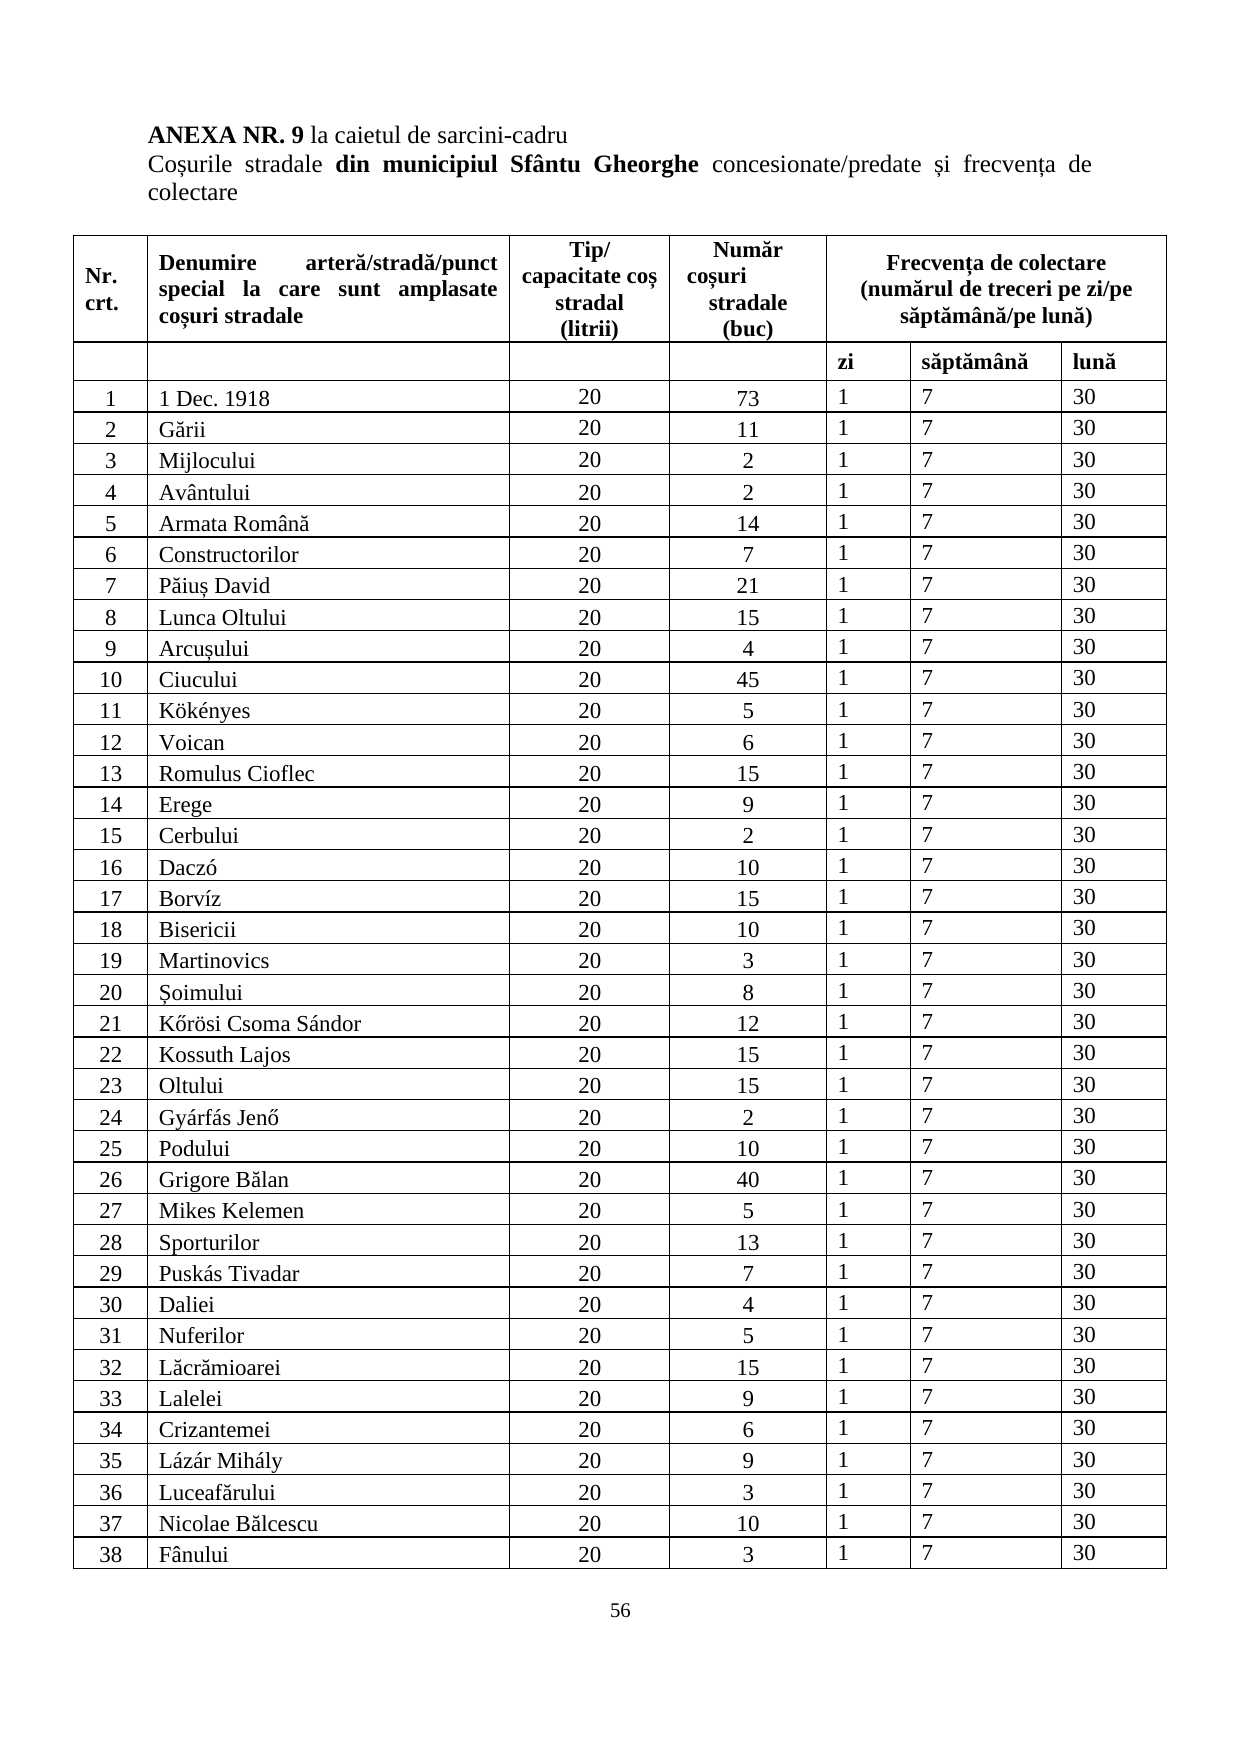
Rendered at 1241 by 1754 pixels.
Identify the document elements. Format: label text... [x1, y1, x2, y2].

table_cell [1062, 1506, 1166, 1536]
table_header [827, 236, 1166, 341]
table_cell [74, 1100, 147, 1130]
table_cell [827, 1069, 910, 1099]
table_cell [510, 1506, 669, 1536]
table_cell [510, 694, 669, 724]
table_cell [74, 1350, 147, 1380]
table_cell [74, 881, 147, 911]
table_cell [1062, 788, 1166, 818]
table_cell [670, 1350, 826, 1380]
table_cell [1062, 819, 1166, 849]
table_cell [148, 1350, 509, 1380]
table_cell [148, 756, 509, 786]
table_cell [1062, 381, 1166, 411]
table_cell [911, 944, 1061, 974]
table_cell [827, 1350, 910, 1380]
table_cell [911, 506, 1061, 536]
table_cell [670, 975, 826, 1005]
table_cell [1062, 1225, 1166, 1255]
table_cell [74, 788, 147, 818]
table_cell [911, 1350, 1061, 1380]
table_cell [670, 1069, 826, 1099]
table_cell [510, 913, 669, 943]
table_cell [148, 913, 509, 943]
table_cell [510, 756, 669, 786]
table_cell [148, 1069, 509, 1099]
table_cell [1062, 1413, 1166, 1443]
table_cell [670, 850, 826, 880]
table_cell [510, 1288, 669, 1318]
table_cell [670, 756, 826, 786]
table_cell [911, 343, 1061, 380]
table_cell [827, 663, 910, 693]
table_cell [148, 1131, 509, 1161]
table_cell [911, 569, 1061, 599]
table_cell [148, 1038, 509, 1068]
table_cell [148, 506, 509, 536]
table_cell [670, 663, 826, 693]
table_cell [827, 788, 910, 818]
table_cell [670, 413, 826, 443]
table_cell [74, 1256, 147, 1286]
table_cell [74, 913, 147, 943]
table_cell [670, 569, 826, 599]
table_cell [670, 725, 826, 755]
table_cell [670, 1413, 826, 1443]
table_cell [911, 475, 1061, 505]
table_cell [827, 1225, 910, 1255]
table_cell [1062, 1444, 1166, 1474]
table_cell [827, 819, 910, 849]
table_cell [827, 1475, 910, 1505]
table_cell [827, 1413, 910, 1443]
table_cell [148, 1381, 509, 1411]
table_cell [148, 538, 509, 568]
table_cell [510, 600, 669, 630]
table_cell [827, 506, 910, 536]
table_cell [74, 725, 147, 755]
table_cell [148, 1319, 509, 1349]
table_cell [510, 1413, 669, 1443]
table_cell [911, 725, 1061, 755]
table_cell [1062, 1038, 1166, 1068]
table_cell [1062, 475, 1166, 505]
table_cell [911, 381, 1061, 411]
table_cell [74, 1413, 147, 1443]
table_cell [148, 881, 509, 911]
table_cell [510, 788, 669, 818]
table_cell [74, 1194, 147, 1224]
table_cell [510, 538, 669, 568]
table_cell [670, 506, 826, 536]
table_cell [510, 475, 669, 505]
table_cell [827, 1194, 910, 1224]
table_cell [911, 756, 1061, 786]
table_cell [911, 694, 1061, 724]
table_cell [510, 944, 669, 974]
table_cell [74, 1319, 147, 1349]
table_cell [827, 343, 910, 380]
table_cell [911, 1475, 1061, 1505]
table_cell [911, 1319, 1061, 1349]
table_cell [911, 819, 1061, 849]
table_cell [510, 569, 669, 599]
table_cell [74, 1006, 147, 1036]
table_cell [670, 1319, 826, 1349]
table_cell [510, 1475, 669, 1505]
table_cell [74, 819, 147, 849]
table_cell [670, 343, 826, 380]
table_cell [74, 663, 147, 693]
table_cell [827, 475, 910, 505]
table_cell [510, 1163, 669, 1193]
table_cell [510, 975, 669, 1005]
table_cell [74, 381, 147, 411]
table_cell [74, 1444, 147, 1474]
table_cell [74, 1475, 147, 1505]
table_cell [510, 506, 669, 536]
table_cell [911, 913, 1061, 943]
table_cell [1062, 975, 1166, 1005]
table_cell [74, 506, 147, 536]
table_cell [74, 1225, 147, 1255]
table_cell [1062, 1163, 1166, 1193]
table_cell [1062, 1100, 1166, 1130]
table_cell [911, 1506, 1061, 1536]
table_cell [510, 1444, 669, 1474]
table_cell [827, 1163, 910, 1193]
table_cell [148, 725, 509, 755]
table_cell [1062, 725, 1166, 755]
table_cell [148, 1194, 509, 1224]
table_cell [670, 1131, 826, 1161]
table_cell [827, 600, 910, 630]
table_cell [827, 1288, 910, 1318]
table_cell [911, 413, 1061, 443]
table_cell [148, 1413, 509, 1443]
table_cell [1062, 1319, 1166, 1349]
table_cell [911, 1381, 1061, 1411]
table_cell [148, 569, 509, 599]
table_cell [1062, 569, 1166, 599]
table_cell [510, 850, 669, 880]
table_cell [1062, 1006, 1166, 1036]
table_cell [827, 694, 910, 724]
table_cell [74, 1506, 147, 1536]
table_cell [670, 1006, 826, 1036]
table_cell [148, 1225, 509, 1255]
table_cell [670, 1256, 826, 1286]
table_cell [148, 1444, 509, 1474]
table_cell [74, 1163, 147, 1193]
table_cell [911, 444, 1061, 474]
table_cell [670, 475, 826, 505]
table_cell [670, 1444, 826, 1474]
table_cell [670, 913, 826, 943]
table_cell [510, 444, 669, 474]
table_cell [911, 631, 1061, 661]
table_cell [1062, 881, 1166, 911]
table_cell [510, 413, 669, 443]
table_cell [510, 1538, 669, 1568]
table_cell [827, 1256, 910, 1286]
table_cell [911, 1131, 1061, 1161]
text Coșurile stradale din municipiul Sfântu Gheorghe concesionate/predate și frecvența de colectare [148, 149, 1092, 206]
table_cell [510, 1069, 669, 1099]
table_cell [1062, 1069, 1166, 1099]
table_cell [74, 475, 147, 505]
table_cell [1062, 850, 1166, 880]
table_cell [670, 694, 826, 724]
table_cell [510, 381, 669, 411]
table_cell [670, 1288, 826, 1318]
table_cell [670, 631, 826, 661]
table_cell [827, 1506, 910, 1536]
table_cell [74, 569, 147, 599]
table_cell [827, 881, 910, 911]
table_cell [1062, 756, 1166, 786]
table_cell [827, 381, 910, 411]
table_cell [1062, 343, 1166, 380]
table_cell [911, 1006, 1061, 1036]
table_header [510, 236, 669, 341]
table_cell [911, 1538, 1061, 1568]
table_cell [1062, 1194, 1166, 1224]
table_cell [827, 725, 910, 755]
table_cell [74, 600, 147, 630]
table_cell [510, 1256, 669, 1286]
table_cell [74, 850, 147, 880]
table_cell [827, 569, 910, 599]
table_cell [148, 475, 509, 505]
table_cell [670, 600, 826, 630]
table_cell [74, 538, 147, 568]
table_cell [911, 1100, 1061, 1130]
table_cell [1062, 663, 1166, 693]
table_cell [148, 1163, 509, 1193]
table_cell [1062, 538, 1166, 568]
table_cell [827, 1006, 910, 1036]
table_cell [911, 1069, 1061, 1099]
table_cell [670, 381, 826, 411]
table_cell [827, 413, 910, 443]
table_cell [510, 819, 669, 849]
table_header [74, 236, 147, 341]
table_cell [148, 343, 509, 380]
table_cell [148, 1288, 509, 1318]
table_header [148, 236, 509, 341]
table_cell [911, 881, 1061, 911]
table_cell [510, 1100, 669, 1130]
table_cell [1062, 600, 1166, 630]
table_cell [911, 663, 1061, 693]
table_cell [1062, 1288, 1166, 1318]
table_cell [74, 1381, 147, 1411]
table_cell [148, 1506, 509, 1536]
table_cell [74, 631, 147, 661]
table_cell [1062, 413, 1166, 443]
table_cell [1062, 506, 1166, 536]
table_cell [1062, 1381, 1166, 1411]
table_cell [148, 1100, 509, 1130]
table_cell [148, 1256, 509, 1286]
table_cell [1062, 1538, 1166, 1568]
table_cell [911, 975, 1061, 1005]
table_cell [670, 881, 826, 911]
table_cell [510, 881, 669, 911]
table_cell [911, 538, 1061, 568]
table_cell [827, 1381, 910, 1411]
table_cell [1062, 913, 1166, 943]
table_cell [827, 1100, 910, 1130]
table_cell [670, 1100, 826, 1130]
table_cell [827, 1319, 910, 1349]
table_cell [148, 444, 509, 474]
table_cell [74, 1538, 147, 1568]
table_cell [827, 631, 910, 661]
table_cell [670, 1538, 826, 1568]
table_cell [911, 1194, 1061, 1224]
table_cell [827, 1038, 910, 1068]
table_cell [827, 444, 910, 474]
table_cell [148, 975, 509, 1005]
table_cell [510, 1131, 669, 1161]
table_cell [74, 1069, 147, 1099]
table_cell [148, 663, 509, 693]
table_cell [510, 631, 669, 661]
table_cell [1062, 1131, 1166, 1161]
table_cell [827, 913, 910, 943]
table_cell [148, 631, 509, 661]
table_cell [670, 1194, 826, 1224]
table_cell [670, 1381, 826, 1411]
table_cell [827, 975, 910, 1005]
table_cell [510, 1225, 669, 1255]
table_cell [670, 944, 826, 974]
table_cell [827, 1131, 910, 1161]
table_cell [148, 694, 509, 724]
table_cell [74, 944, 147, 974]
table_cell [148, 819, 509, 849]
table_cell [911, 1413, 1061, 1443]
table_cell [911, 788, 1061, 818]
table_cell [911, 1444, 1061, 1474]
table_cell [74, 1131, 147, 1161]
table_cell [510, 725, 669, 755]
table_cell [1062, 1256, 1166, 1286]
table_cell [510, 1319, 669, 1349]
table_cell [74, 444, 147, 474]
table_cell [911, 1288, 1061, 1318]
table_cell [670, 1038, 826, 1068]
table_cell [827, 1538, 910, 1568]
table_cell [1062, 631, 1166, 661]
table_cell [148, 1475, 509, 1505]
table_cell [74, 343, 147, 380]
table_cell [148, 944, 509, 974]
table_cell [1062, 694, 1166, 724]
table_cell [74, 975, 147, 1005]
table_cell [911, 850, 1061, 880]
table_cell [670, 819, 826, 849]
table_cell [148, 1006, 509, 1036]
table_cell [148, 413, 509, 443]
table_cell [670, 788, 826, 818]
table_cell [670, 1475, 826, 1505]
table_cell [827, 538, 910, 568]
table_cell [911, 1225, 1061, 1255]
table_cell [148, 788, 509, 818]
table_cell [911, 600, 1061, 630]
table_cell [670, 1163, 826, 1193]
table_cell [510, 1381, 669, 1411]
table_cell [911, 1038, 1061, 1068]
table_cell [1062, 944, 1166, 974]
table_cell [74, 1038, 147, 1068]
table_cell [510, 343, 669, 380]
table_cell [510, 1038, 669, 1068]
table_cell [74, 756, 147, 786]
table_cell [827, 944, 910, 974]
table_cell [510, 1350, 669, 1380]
text ANEXA NR. 9 la caietul de sarcini-cadru [148, 120, 1092, 149]
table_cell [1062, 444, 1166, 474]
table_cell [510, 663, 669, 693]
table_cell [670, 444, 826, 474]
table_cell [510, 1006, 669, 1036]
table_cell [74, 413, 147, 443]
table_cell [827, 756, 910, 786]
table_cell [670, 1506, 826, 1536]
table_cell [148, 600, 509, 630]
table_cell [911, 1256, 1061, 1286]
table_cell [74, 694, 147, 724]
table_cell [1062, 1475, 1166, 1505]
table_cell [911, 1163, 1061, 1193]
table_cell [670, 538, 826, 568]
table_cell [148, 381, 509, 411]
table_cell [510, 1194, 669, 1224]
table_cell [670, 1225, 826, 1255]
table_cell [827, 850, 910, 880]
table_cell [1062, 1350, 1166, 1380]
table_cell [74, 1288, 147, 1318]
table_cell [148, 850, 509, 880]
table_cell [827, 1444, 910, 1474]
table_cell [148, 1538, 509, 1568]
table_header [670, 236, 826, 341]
